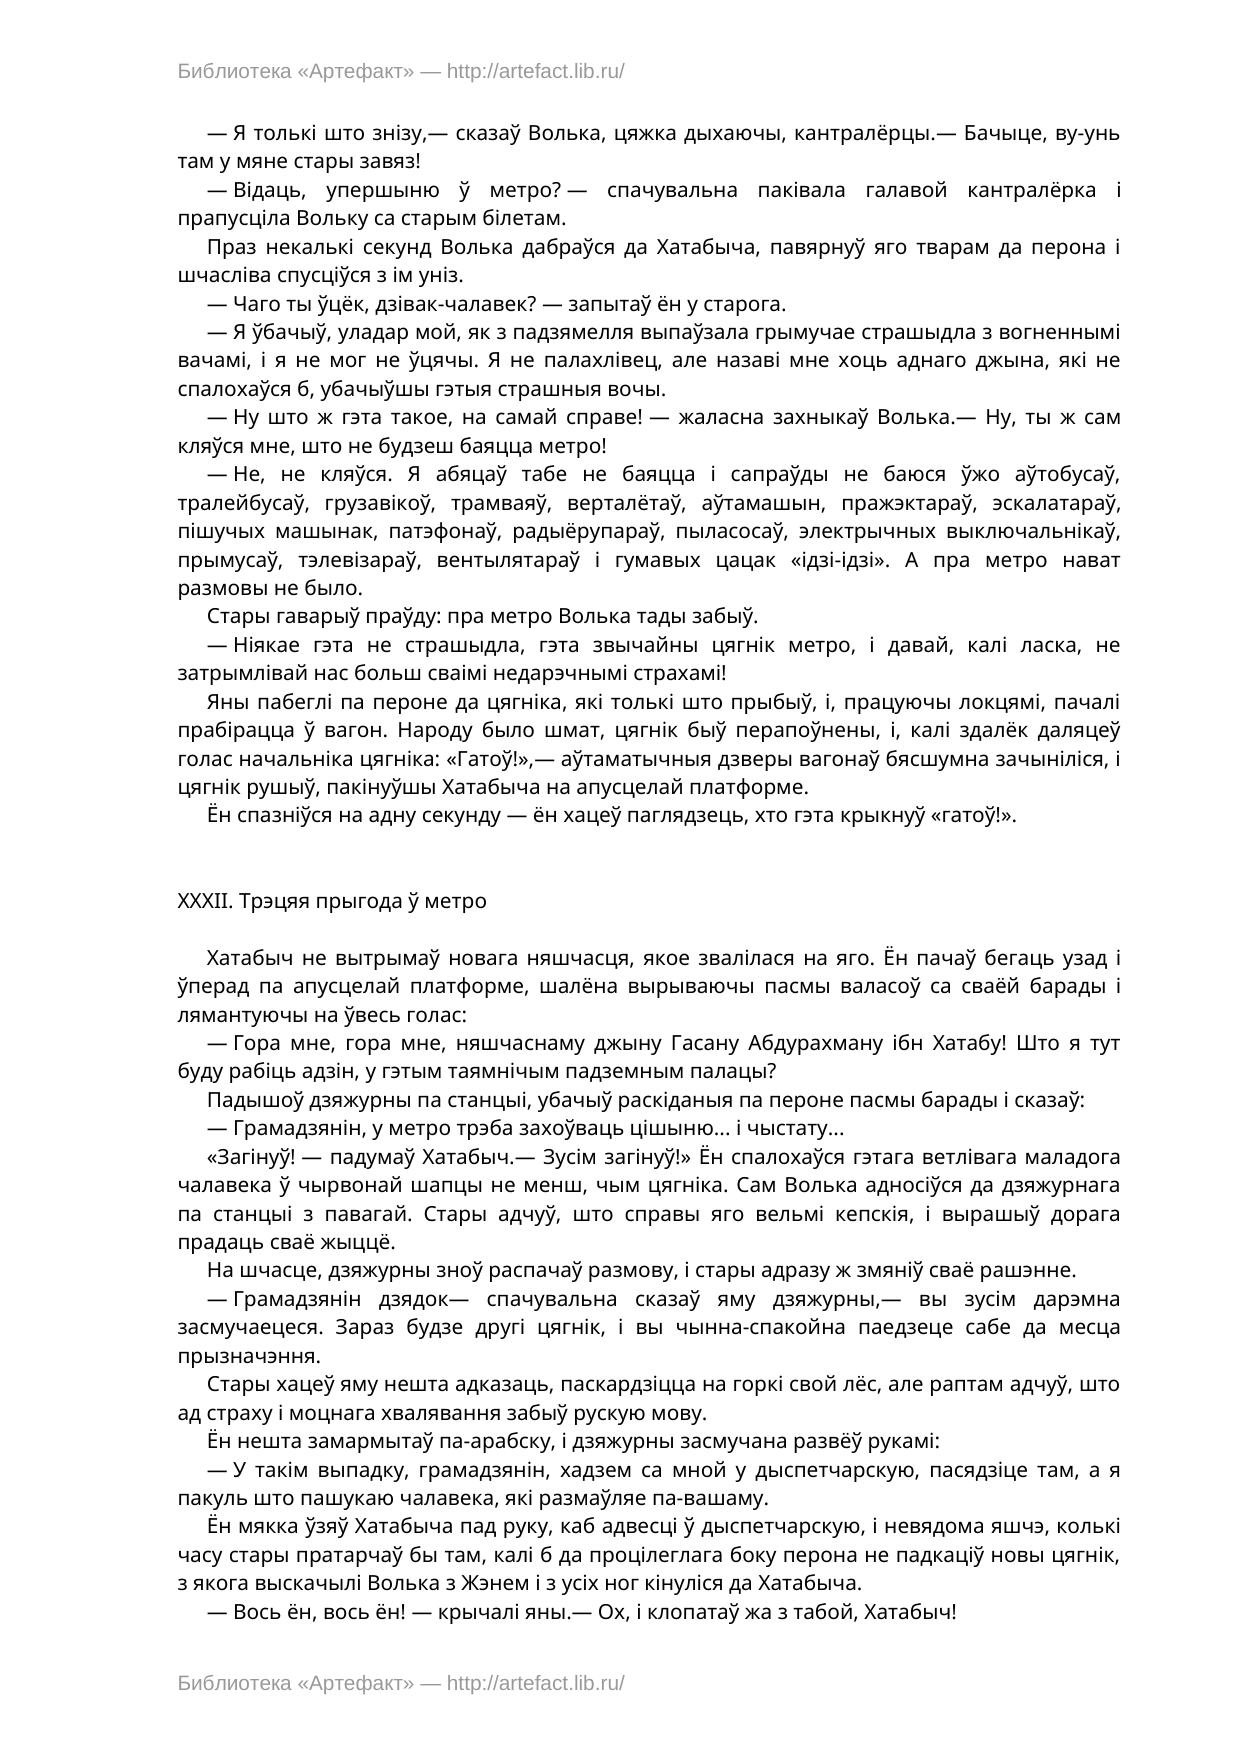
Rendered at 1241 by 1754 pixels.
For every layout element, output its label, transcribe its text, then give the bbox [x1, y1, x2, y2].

text — Ніякае гэта не страшыдла, гэта звычайны цягнік метро, і давай, калі ласка, не затрымлівай нас больш сваімі недарэчнымі страхамі! [177, 630, 1122, 687]
text Стары хацеў яму нешта адказаць, паскардзіцца на горкі свой лёс, але раптам адчуў, што ад страху і моцнага хвалявання забыў рускую мову. [177, 1369, 1122, 1426]
text — Я ўбачыў, уладар мой, як з падзямелля выпаўзала грымучае страшыдла з вогненнымі вачамі, і я не мог не ўцячы. Я не палахлівец, але назаві мне хоць аднаго джына, які не спалохаўся б, убачыўшы гэтыя страшныя вочы. [177, 317, 1122, 402]
text — У такім выпадку, грамадзянін, хадзем са мной у дыспетчарскую, пасядзіце там, а я пакуль што пашукаю чалавека, які размаўляе па-вашаму. [177, 1455, 1122, 1512]
text — Чаго ты ўцёк, дзівак-чалавек? — запытаў ён у старога. [177, 289, 1122, 317]
text Праз некалькі секунд Волька дабраўся да Хатабыча, павярнуў яго тварам да перона і шчасліва спусціўся з ім уніз. [177, 232, 1122, 289]
text — Грамадзянін дзядок— спачувальна сказаў яму дзяжурны,— вы зусім дарэмна засмучаецеся. Зараз будзе другі цягнік, і вы чынна-спакойна паедзеце сабе да месца прызначэння. [177, 1284, 1122, 1369]
text Хатабыч не вытрымаў новага няшчасця, якое звалілася на яго. Ён пачаў бегаць узад і ўперад па апусцелай платформе, шалёна вырываючы пасмы валасоў са сваёй барады і лямантуючы на ўвесь голас: [177, 943, 1122, 1028]
subtitle XXXII. Трэцяя прыгода ў метро [177, 886, 1122, 914]
text — Я толькі што знізу,— сказаў Волька, цяжка дыхаючы, кантралёрцы.— Бачыце, ву-унь там у мяне стары завяз! [177, 118, 1122, 175]
text Ён нешта замармытаў па-арабску, і дзяжурны засмучана развёў рукамі: [177, 1426, 1122, 1455]
text Падышоў дзяжурны па станцыі, убачыў раскіданыя па пероне пасмы барады і сказаў: [177, 1085, 1122, 1113]
text Ён спазніўся на адну секунду — ён хацеў паглядзець, хто гэта крыкнуў «гатоў!». [177, 801, 1122, 829]
text — Грамадзянін, у метро трэба захоўваць цішыню... і чыстату... [177, 1113, 1122, 1142]
text На шчасце, дзяжурны зноў распачаў размову, і стары адразу ж змяніў сваё рашэнне. [177, 1256, 1122, 1284]
text — Гора мне, гора мне, няшчаснаму джыну Гасану Абдурахману ібн Хатабу! Што я тут буду рабіць адзін, у гэтым таямнічым падземным палацы? [177, 1028, 1122, 1085]
text — Вось ён, вось ён! — крычалі яны.— Ох, і клопатаў жа з табой, Хатабыч! [177, 1597, 1122, 1625]
text — Не, не кляўся. Я абяцаў табе не баяцца і сапраўды не баюся ўжо аўтобусаў, тралейбусаў, грузавікоў, трамваяў, верталётаў, аўтамашын, пражэктараў, эскалатараў, пішучых машынак, патэфонаў, радыёрупараў, пыласосаў, электрычных выключальнікаў, прымусаў, тэлевізараў, вентылятараў і гумавых цацак «ідзі-ідзі». А пра метро нават размовы не было. [177, 459, 1122, 602]
text — Відаць, упершыню ў метро? — спачувальна паківала галавой кантралёрка і прапусціла Вольку са старым білетам. [177, 175, 1122, 232]
text Яны пабеглі па пероне да цягніка, які толькі што прыбыў, і, працуючы локцямі, пачалі прабірацца ў вагон. Народу было шмат, цягнік быў перапоўнены, і, калі здалёк даляцеў голас начальніка цягніка: «Гатоў!»,— аўтаматычныя дзверы вагонаў бясшумна зачыніліся, і цягнік рушыў, пакінуўшы Хатабыча на апусцелай платформе. [177, 687, 1122, 801]
text «Загінуў! — падумаў Хатабыч.— Зусім загінуў!» Ён спалохаўся гэтага ветлівага маладога чалавека ў чырвонай шапцы не менш, чым цягніка. Сам Волька адносіўся да дзяжурнага па станцыі з павагай. Стары адчуў, што справы яго вельмі кепскія, і вырашыў дорага прадаць сваё жыццё. [177, 1142, 1122, 1256]
text — Ну што ж гэта такое, на самай справе! — жаласна захныкаў Волька.— Ну, ты ж сам кляўся мне, што не будзеш баяцца метро! [177, 402, 1122, 459]
text Ён мякка ўзяў Хатабыча пад руку, каб адвесці ў дыспетчарскую, і невядома яшчэ, колькі часу стары пратарчаў бы там, калі б да процілеглага боку перона не падкаціў новы цягнік, з якога выскачылі Волька з Жэнем і з усіх ног кінуліся да Хатабыча. [177, 1512, 1122, 1597]
text Стары гаварыў праўду: пра метро Волька тады забыў. [177, 602, 1122, 630]
